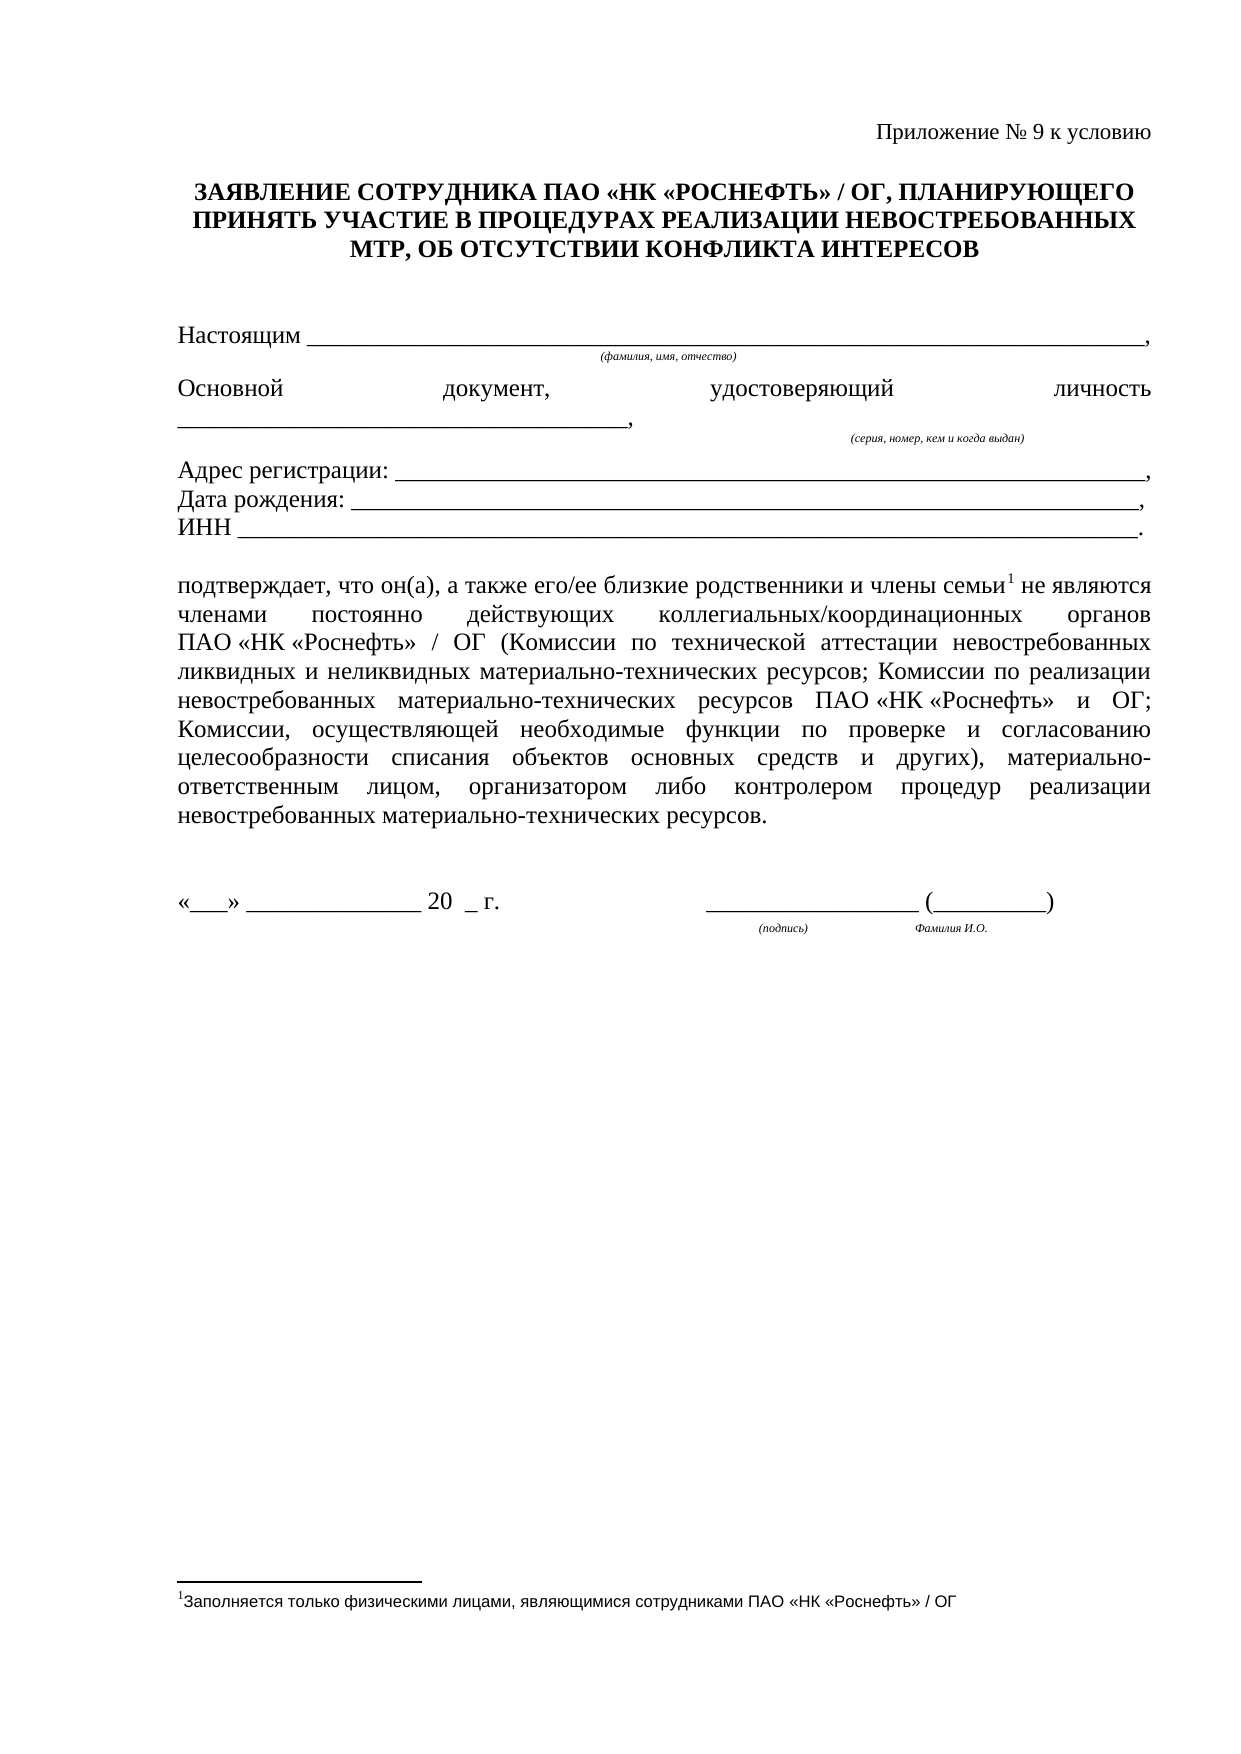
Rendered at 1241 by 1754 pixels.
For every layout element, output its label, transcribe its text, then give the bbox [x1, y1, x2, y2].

text подтверждает, что он(а), а также его/ее близкие родственники и члены семьи не являются членами постоянно действующих коллегиальных/координационных органов ПАО «НК «Роснефть» / ОГ (Комиссии по технической аттестации невостребованных ликвидных и неликвидных материально-технических ресурсов; Комиссии по реализации невостребованных материально-технических ресурсов ПАО «НК «Роснефть» и ОГ; Комиссии, осуществляющей необходимые функции по проверке и согласованию целесообразности списания объектов основных средств и других), материально-ответственным лицом, организатором либо контролером процедур реализации невостребованных материально-технических ресурсов. [177, 570, 1152, 829]
text Основной документ, удостоверяющий личность ____________________________________, [177, 373, 1152, 431]
text Приложение № 9 к условию [177, 118, 1152, 144]
text (серия, номер, кем и когда выдан) [177, 431, 1152, 455]
text Настоящим ___________________________________________________________________, [177, 321, 1152, 349]
text (подпись) Фамилия И.О. [177, 921, 1152, 945]
text ЗАЯВЛЕНИЕ СОТРУДНИКА ПАО «НК «РОСНЕФТЬ» / ОГ, ПЛАНИРУЮЩЕГО ПРИНЯТЬ УЧАСТИЕ В ПРОЦЕДУРАХ РЕАЛИЗАЦИИ НЕВОСТРЕБОВАННЫХ МТР, ОБ ОТСУТСТВИИ КОНФЛИКТА ИНТЕРЕСОВ [177, 177, 1152, 263]
text «___» ______________ 20 _ г. _________________ (_________) [177, 886, 1152, 915]
text Адрес регистрации: ____________________________________________________________, [177, 455, 1152, 484]
text (фамилия, имя, отчество) [177, 349, 1152, 373]
text ИНН ________________________________________________________________________. [177, 512, 1152, 541]
text Дата рождения: _______________________________________________________________, [177, 484, 1152, 512]
